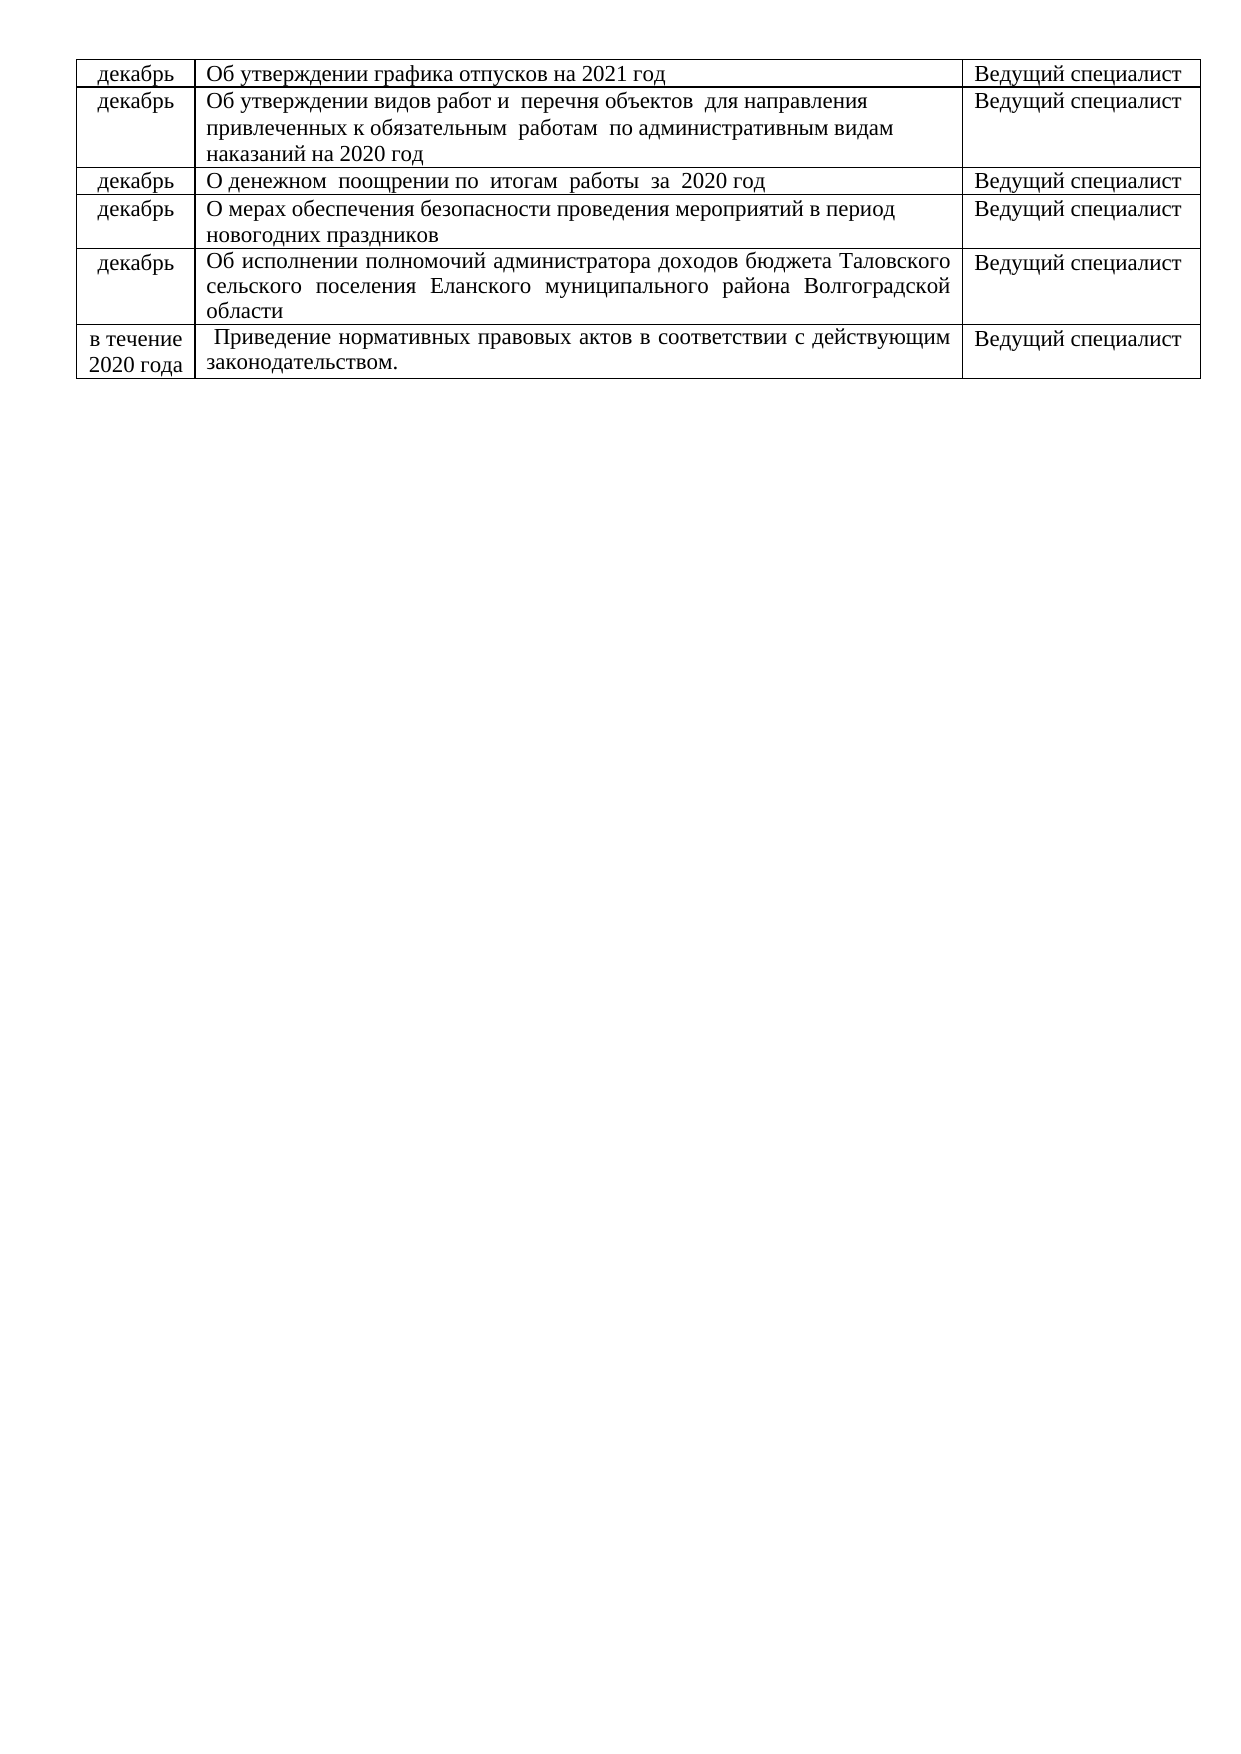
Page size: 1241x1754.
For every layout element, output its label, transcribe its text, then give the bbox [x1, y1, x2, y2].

table_cell О денежном поощрении по итогам работы за 2020 год [196, 168, 962, 194]
table_cell декабрь [77, 60, 194, 86]
table_cell Ведущий специалист [963, 168, 1200, 194]
table_cell Об утверждении видов работ и перечня объектов для направления привлеченных к обязательным работам по административным видам наказаний на 2020 год [196, 88, 962, 167]
table_cell в течение 2020 года [77, 325, 194, 377]
table_cell Приведение нормативных правовых актов в соответствии с действующим законодательством. [196, 325, 962, 377]
table_cell Об утверждении графика отпусков на 2021 год [196, 60, 962, 86]
table_cell О мерах обеспечения безопасности проведения мероприятий в период новогодних праздников [196, 195, 962, 248]
table_cell Об исполнении полномочий администратора доходов бюджета Таловского сельского поселения Еланского муниципального района Волгоградской области [196, 249, 962, 324]
table_cell декабрь [77, 249, 194, 324]
table_cell Ведущий специалист [963, 249, 1200, 324]
table_cell декабрь [77, 195, 194, 248]
table_cell Ведущий специалист [963, 325, 1200, 377]
table_cell декабрь [77, 88, 194, 167]
table_cell Ведущий специалист [963, 60, 1200, 86]
table_cell декабрь [77, 168, 194, 194]
table_cell Ведущий специалист [963, 195, 1200, 248]
table_cell Ведущий специалист [963, 88, 1200, 167]
